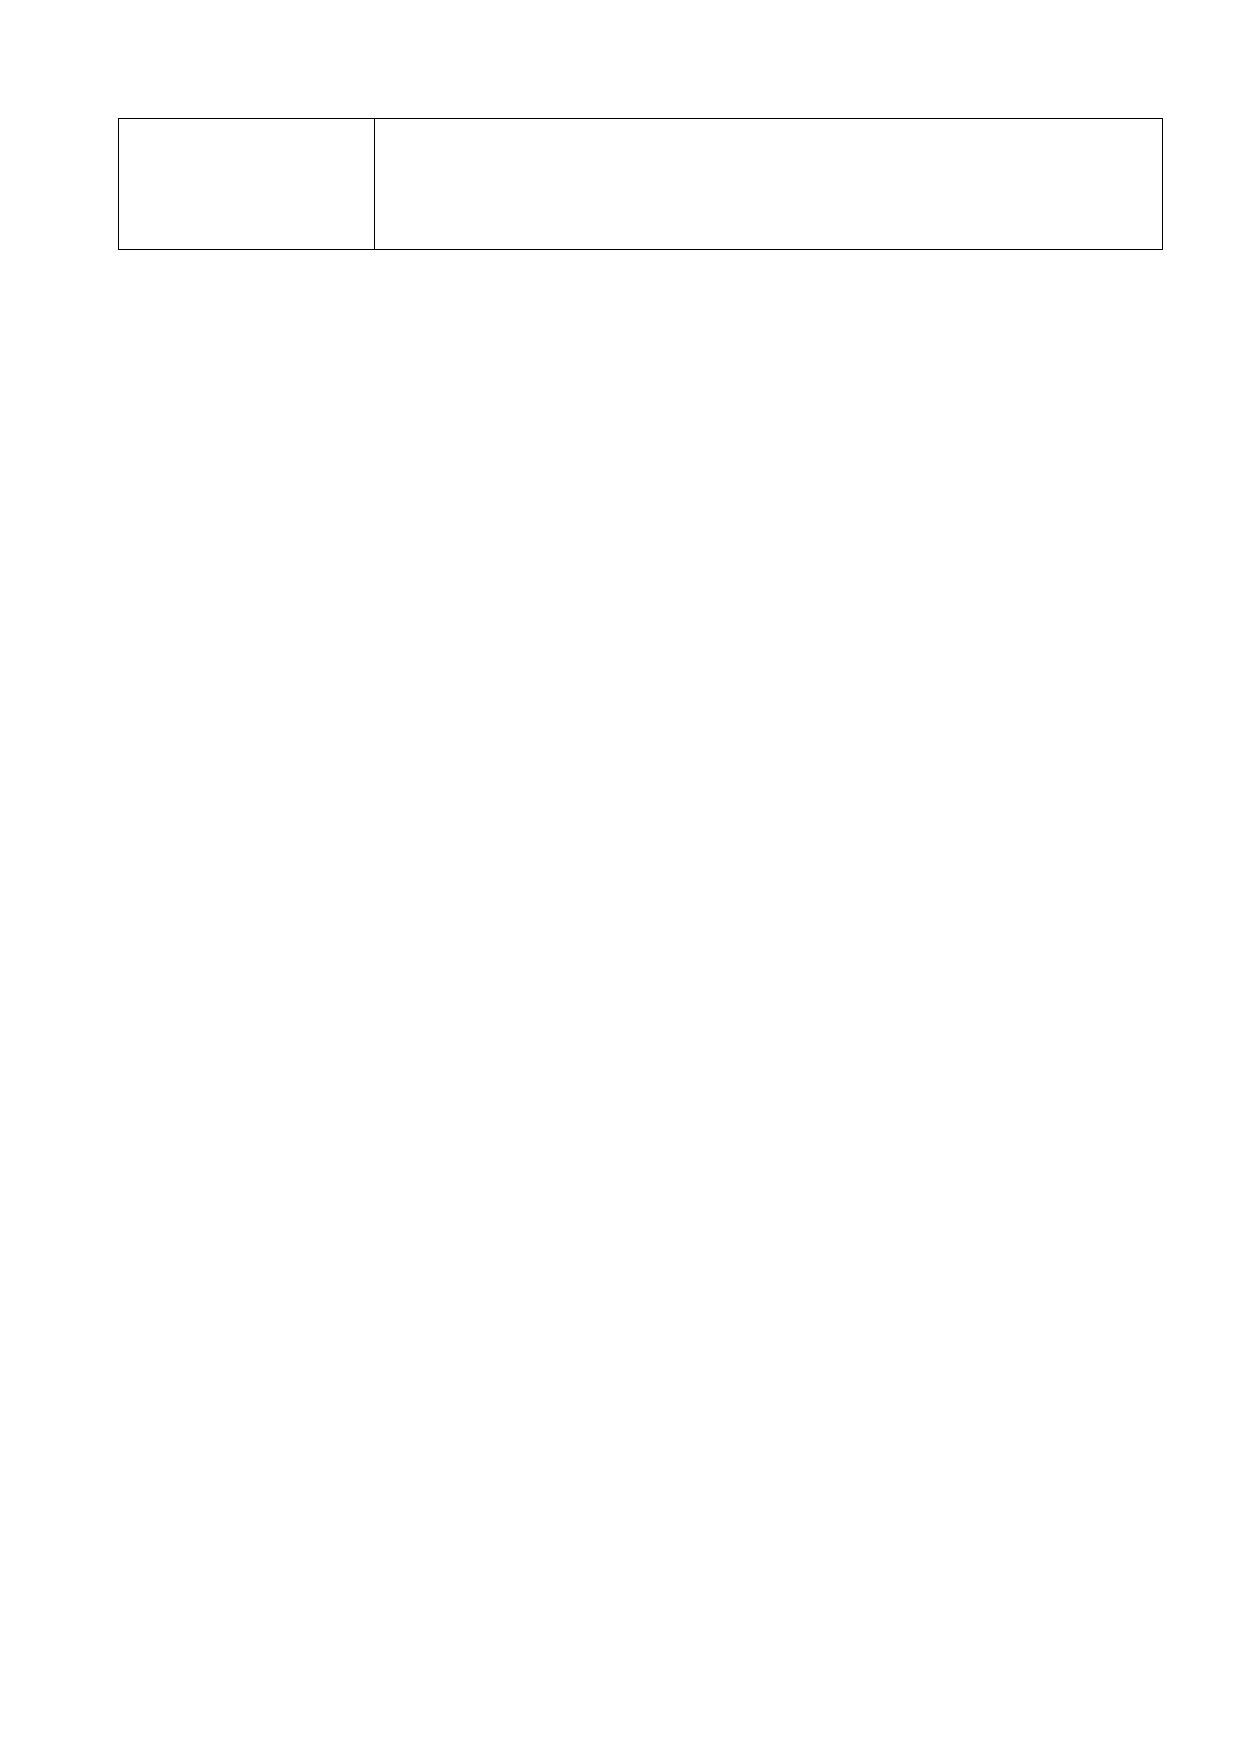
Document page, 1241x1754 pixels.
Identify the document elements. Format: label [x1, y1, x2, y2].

table_cell [375, 119, 1162, 248]
table_cell [119, 119, 374, 248]
